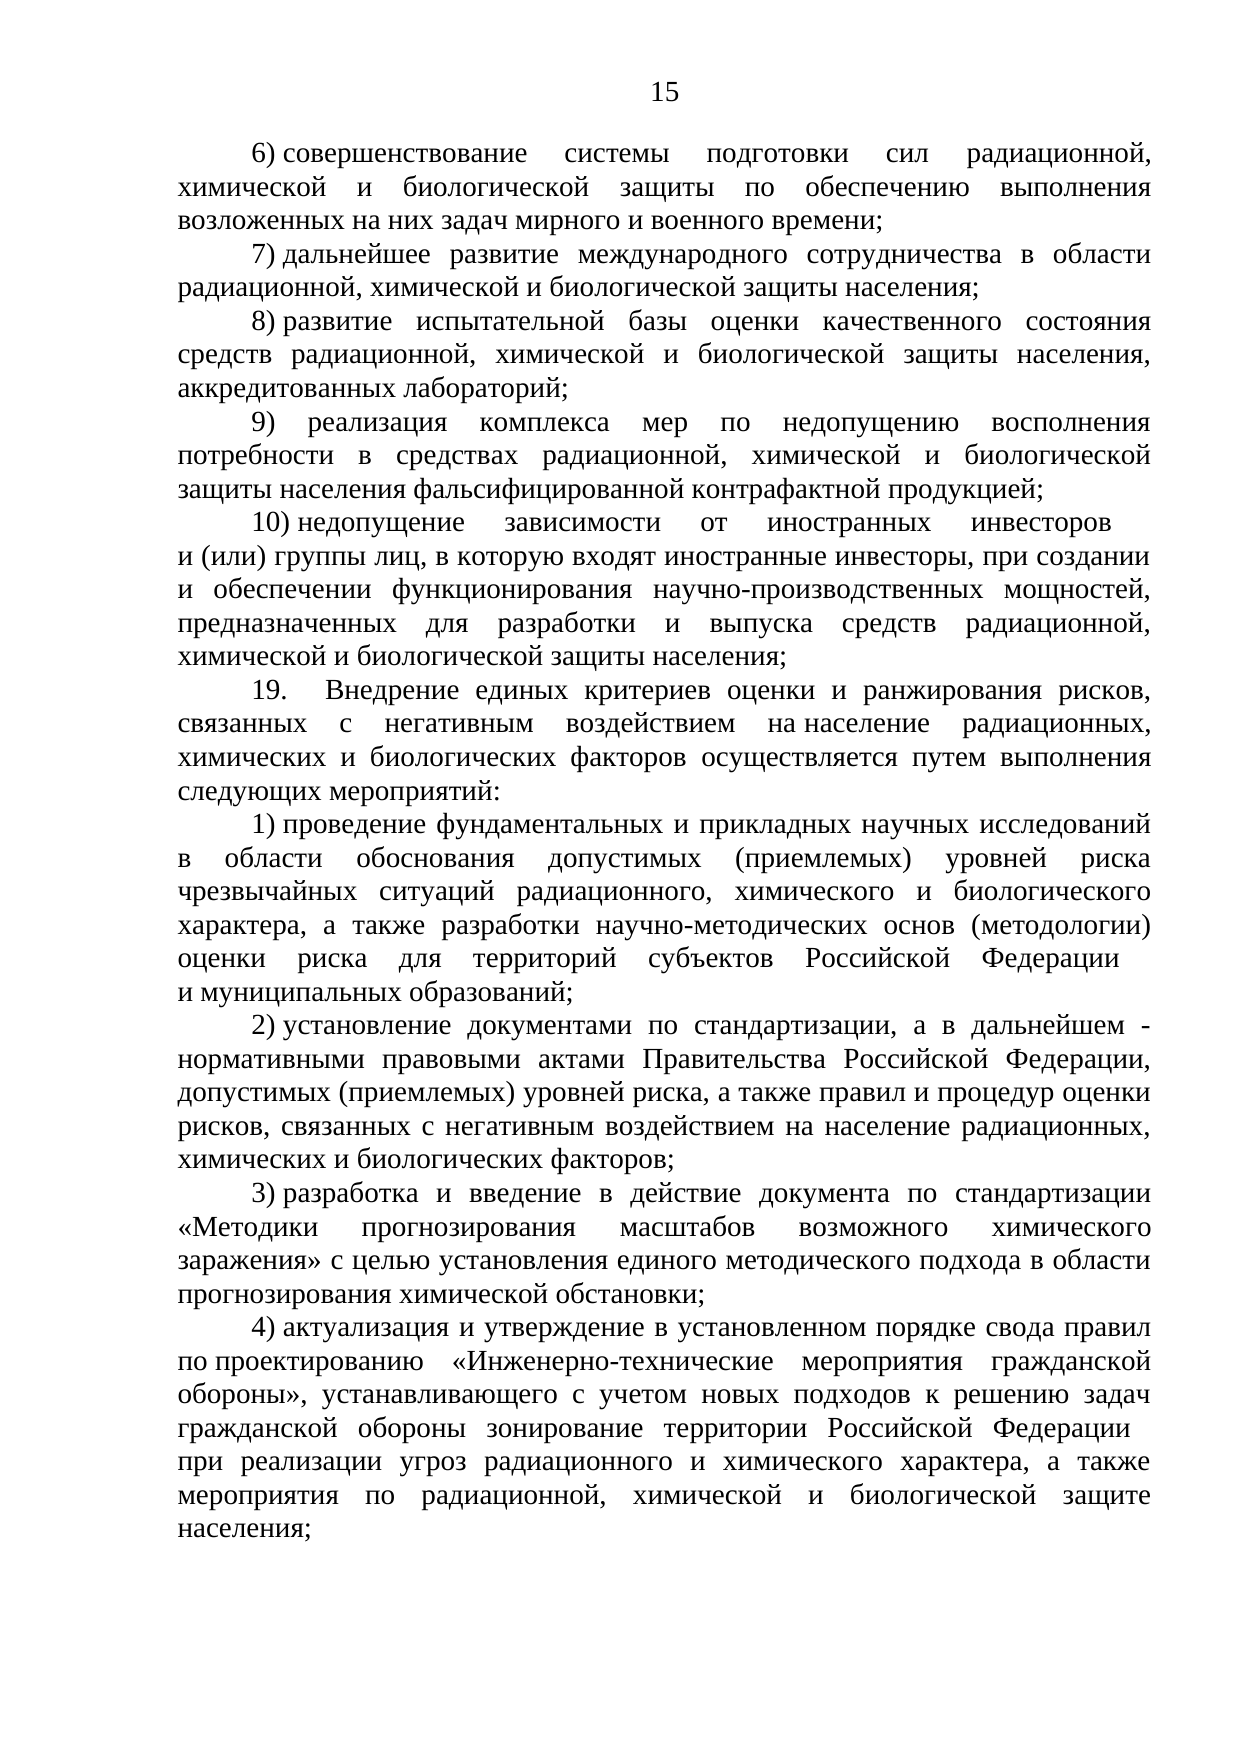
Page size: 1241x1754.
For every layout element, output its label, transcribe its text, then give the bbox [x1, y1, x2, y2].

text 4) актуализация и утверждение в установленном порядке свода правил по проектированию «Инженерно-технические мероприятия гражданской обороны», устанавливающего с учетом новых подходов к решению задач гражданской обороны зонирование территории Российской Федерации при реализации угроз радиационного и химического характера, а также мероприятия по радиационной, химической и биологической защите населения; [177, 1309, 1152, 1544]
text 10) недопущение зависимости от иностранных инвесторов и (или) группы лиц, в которую входят иностранные инвесторы, при создании и обеспечении функционирования научно-производственных мощностей, предназначенных для разработки и выпуска средств радиационной, химической и биологической защиты населения; [177, 504, 1152, 672]
text 1) проведение фундаментальных и прикладных научных исследований в области обоснования допустимых (приемлемых) уровней риска чрезвычайных ситуаций радиационного, химического и биологического характера, а также разработки научно-методических основ (методологии) оценки риска для территорий субъектов Российской Федерации и муниципальных образований; [177, 806, 1152, 1007]
text 2) установление документами по стандартизации, а в дальнейшем - нормативными правовыми актами Правительства Российской Федерации, допустимых (приемлемых) уровней риска, а также правил и процедур оценки рисков, связанных с негативным воздействием на население радиационных, химических и биологических факторов; [177, 1007, 1152, 1175]
text 9) реализация комплекса мер по недопущению восполнения потребности в средствах радиационной, химической и биологической защиты населения фальсифицированной контрафактной продукцией; [177, 404, 1152, 504]
text 8) развитие испытательной базы оценки качественного состояния средств радиационной, химической и биологической защиты населения, аккредитованных лабораторий; [177, 303, 1152, 404]
text 6) совершенствование системы подготовки сил радиационной, химической и биологической защиты по обеспечению выполнения возложенных на них задач мирного и военного времени; [177, 135, 1152, 236]
list Внедрение единых критериев оценки и ранжирования рисков, связанных с негативным воздействием на население радиационных, химических и биологических факторов осуществляется путем выполнения следующих мероприятий: [177, 672, 1152, 806]
text 3) разработка и введение в действие документа по стандартизации «Методики прогнозирования масштабов возможного химического заражения» с целью установления единого методического подхода в области прогнозирования химической обстановки; [177, 1175, 1152, 1309]
text 7) дальнейшее развитие международного сотрудничества в области радиационной, химической и биологической защиты населения; [177, 236, 1152, 303]
